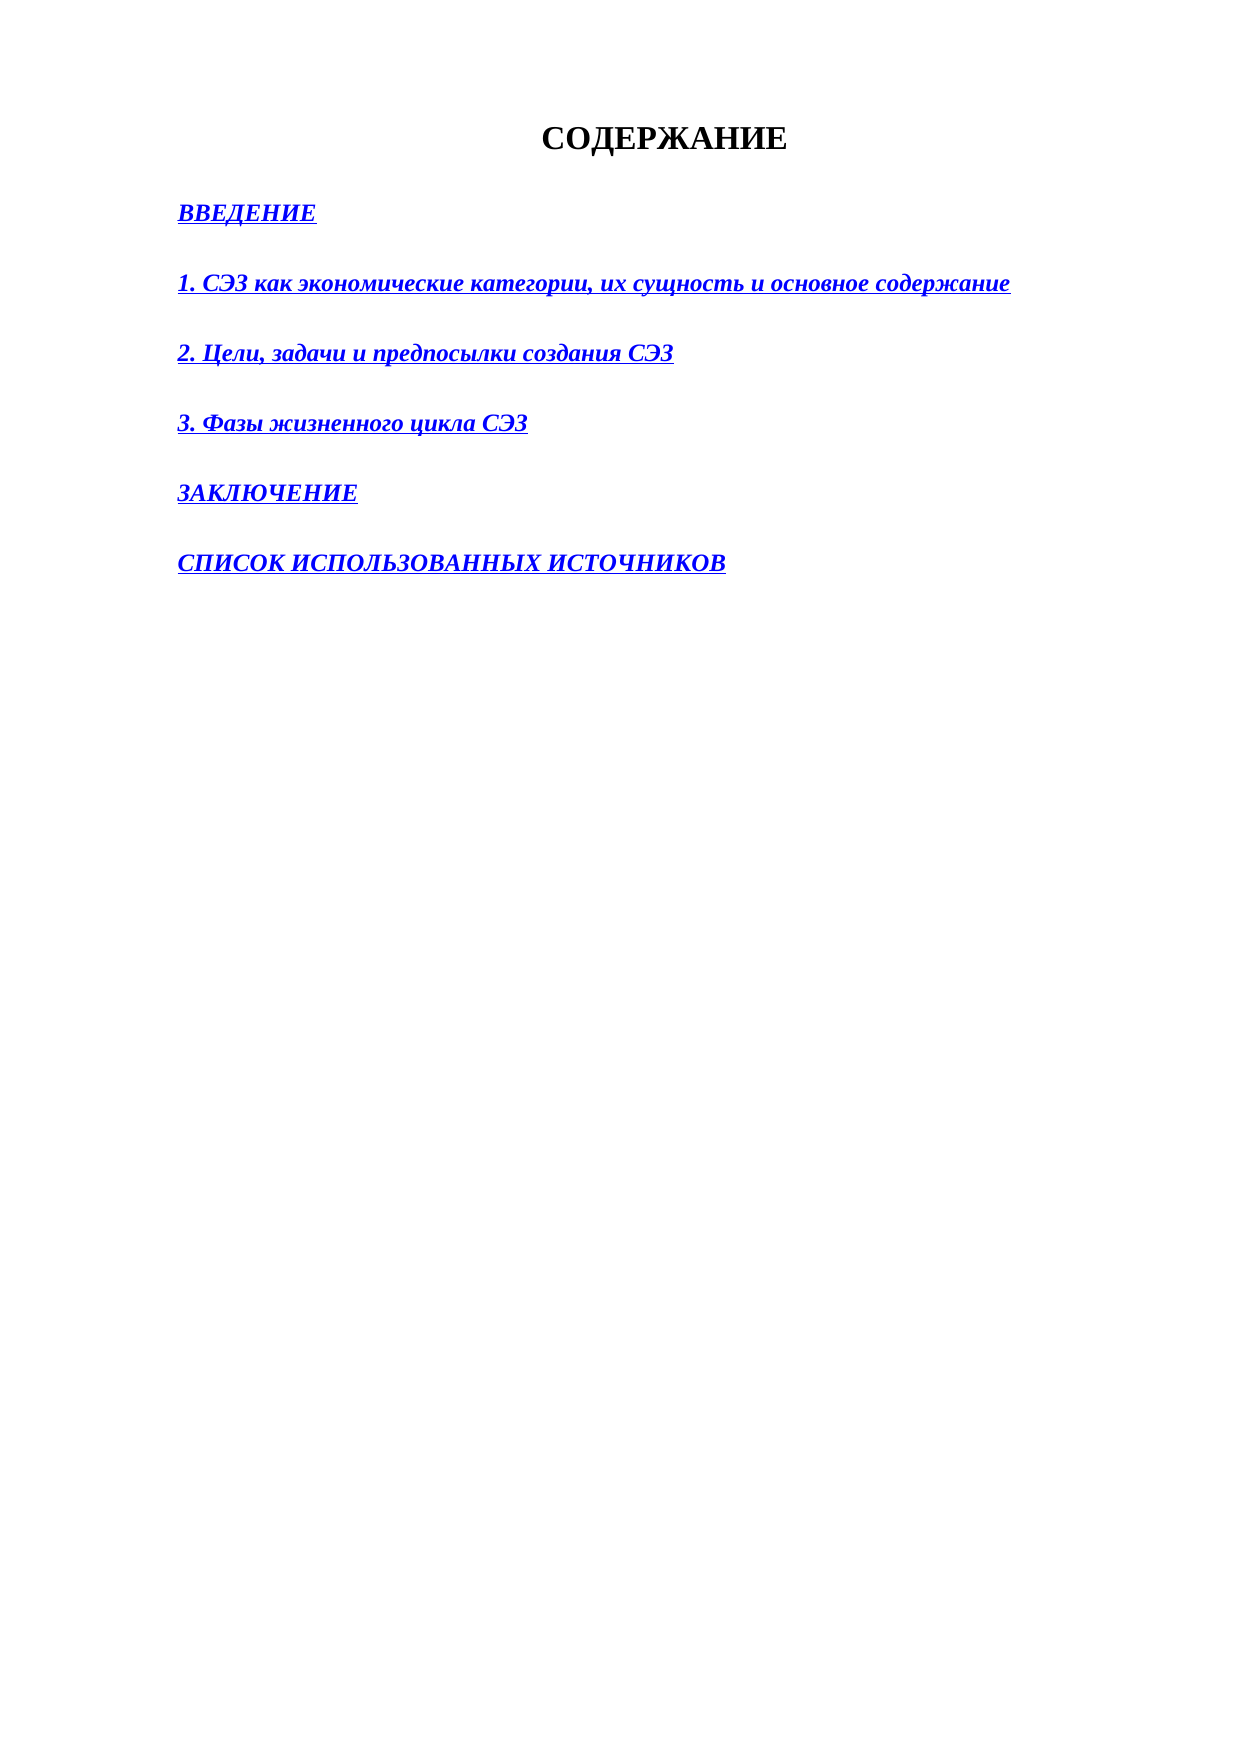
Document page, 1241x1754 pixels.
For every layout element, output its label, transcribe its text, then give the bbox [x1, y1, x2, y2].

text 3. Фазы жизненного цикла СЭЗ 14 [177, 408, 1152, 436]
text 2. Цели, задачи и предпосылки создания СЭЗ 11 [177, 338, 1152, 366]
text 1. СЭЗ как экономические категории, их сущность и основное содержание 4 [177, 268, 1152, 296]
text СПИСОК ИСПОЛЬЗОВАННЫХ ИСТОЧНИКОВ 21 [177, 548, 1152, 576]
text ВВЕДЕНИЕ 3 [177, 198, 1152, 226]
text СОДЕРЖАНИЕ [177, 118, 1152, 156]
text ЗАКЛЮЧЕНИЕ 19 [177, 478, 1152, 506]
